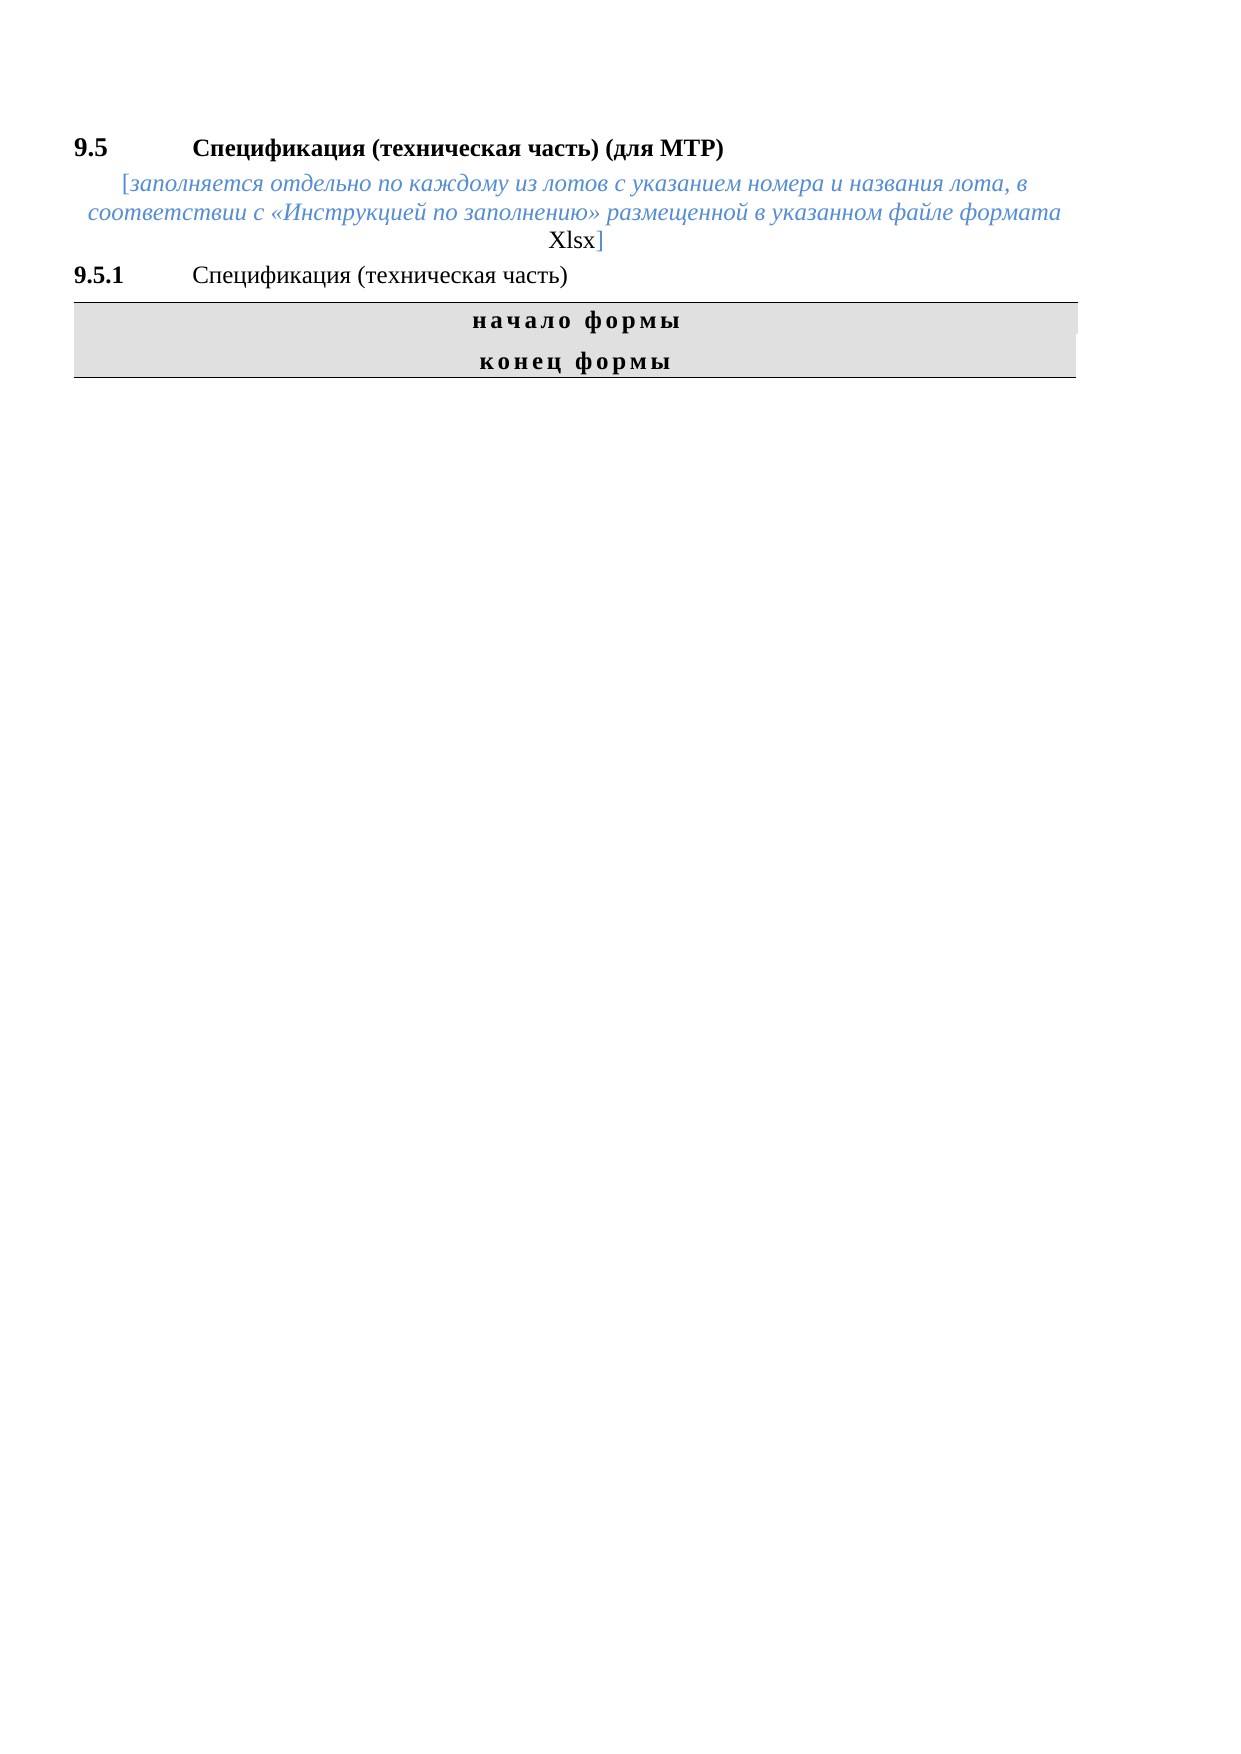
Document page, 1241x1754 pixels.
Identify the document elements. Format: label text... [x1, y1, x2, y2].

text начало формы [74, 303, 1078, 334]
text [заполняется отдельно по каждому из лотов с указанием номера и названия лота, в соответствии с «Инструкцией по заполнению» размещенной в указанном файле формата Xlsx] [74, 168, 1078, 254]
list Спецификация (техническая часть) (для МТР) [74, 131, 1078, 162]
list Спецификация (техническая часть) [74, 261, 1078, 289]
text конец формы [74, 346, 1076, 377]
